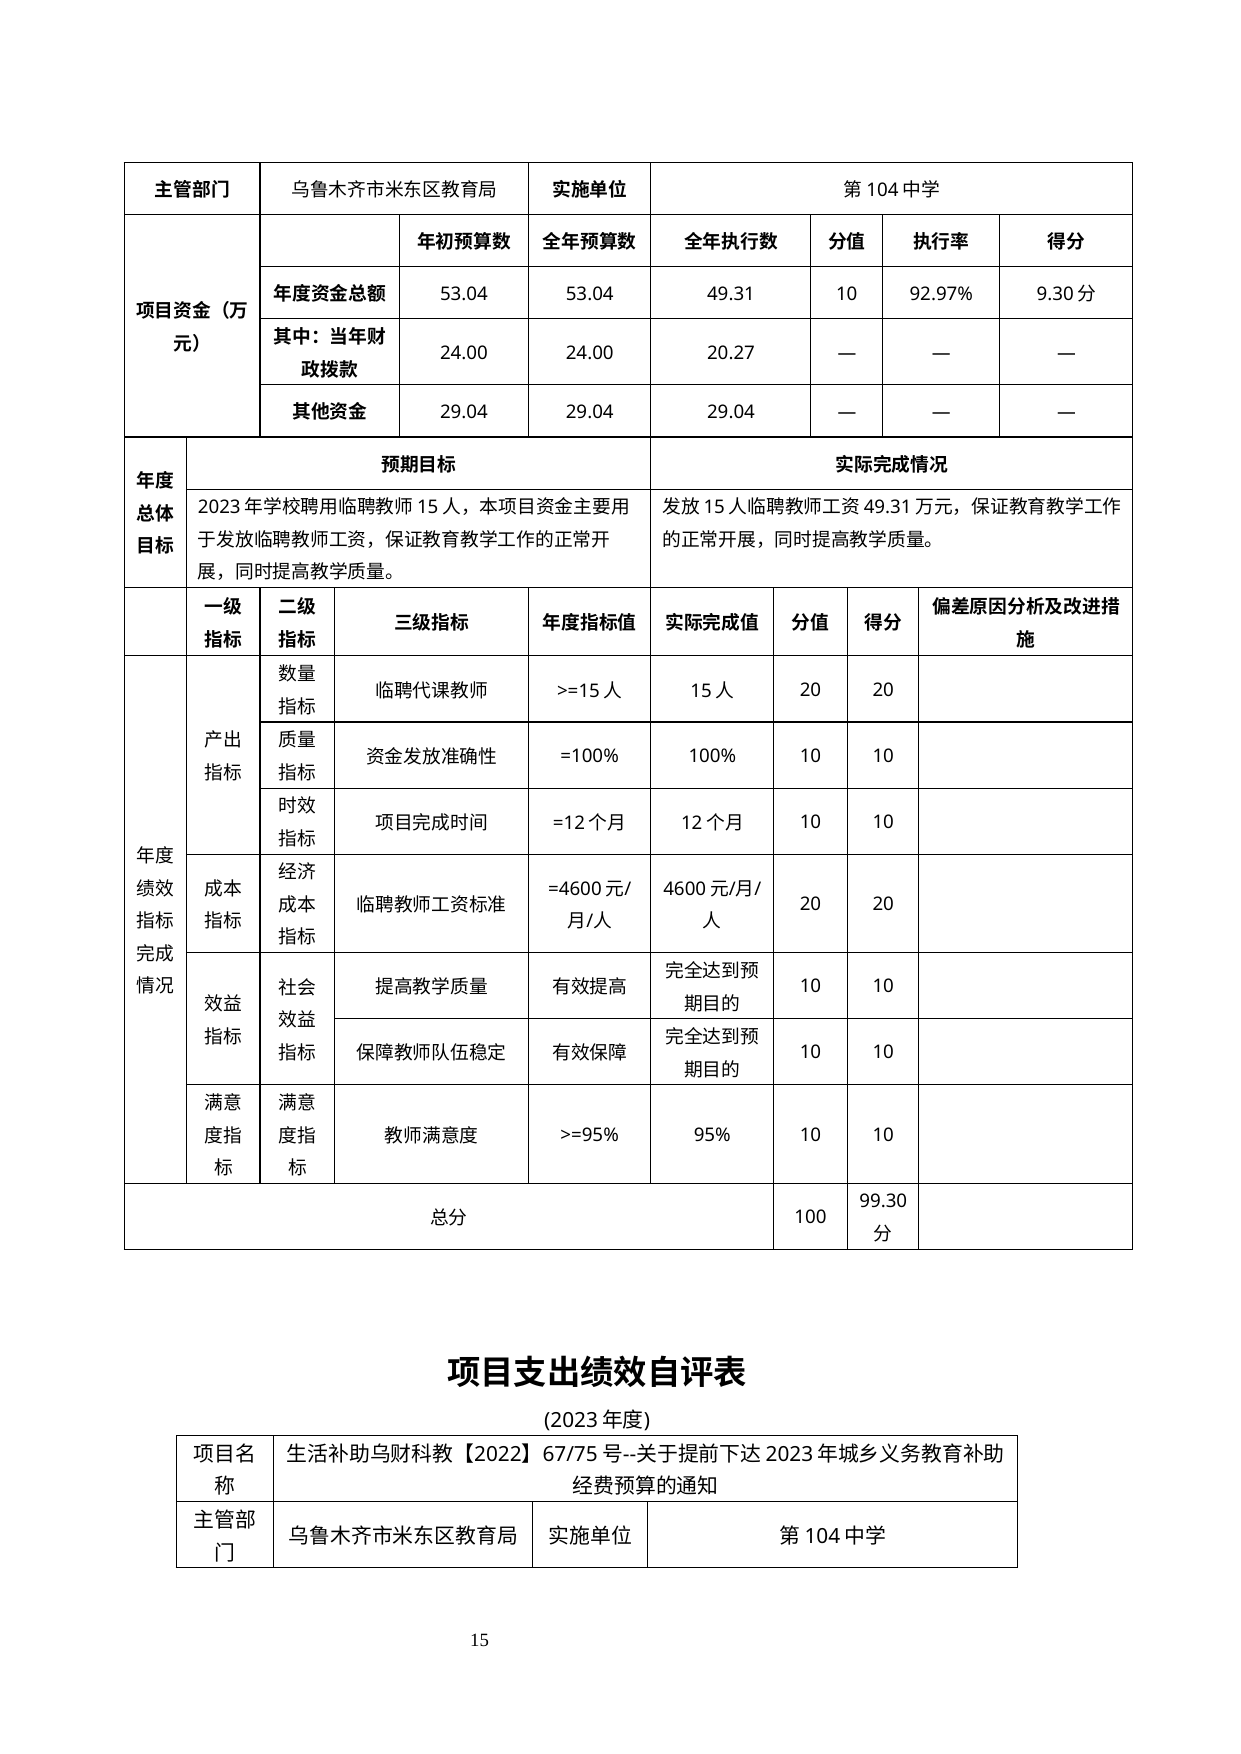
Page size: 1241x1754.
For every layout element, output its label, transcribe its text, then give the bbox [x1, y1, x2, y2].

table_cell 三级指标 [335, 588, 528, 655]
table_cell 完全达到预期目的 [651, 953, 773, 1018]
table_cell 乌鲁木齐市米东区教育局 [261, 163, 528, 214]
table_cell 24.00 [400, 319, 528, 384]
table_cell 10 [848, 1085, 918, 1183]
table_cell 29.04 [529, 385, 650, 436]
table_cell 92.97% [883, 267, 999, 318]
table_cell 10 [774, 1085, 847, 1183]
table_cell 临聘代课教师 [335, 656, 528, 721]
table_cell 15人 [651, 656, 773, 721]
table_cell 10 [774, 723, 847, 787]
table_cell 10 [848, 953, 918, 1018]
table_cell 项目名称 [177, 1436, 273, 1501]
table_cell 29.04 [651, 385, 810, 436]
table_cell 年初预算数 [400, 215, 528, 266]
table_cell 实际完成值 [651, 588, 773, 655]
table_cell 偏差原因分析及改进措施 [919, 588, 1132, 655]
table_cell 9.30分 [1000, 267, 1132, 318]
table_cell 年度资金总额 [261, 267, 399, 318]
table_cell 20 [848, 855, 918, 952]
table_cell 项目完成时间 [335, 789, 528, 853]
table_cell 分值 [811, 215, 882, 266]
table_cell 95% [651, 1085, 773, 1183]
table_cell 项目资金（万元） [125, 215, 259, 436]
table_cell [261, 215, 399, 266]
table_cell 发放15人临聘教师工资49.31万元，保证教育教学工作的正常开展，同时提高教学质量。 [651, 490, 1132, 587]
table_cell 资金发放准确性 [335, 723, 528, 787]
table_cell >=15人 [529, 656, 650, 721]
table_cell 10 [774, 953, 847, 1018]
table_cell — [811, 319, 882, 384]
table_cell 总分 [125, 1184, 773, 1249]
table_cell 主管部门 [125, 163, 259, 214]
table_cell 实际完成情况 [651, 438, 1132, 488]
table_cell 29.04 [400, 385, 528, 436]
table_cell 主管部门 [177, 1502, 273, 1567]
table_cell =4600元/月/人 [529, 855, 650, 952]
table_cell 年度总体目标 [125, 438, 186, 587]
table_cell 满意度指标 [187, 1085, 259, 1183]
table_cell [919, 855, 1132, 952]
table_cell 二级指标 [261, 588, 334, 655]
table_cell — [883, 319, 999, 384]
table_cell 49.31 [651, 267, 810, 318]
table_cell 10 [848, 789, 918, 853]
table_cell 53.04 [400, 267, 528, 318]
table_cell (2023年度) [176, 1403, 1017, 1435]
table_cell =100% [529, 723, 650, 787]
table_cell 年度绩效指标完成情况 [125, 656, 186, 1183]
table_cell 实施单位 [529, 163, 650, 214]
table_cell 有效保障 [529, 1019, 650, 1084]
table_cell 满意度指标 [261, 1085, 334, 1183]
table_cell 第104中学 [648, 1502, 1017, 1567]
table_cell 20 [774, 855, 847, 952]
table_cell 2023年学校聘用临聘教师15人，本项目资金主要用于发放临聘教师工资，保证教育教学工作的正常开展，同时提高教学质量。 [187, 490, 650, 587]
table_cell 20 [848, 656, 918, 721]
table_cell 预期目标 [187, 438, 650, 488]
table_cell 一级指标 [187, 588, 259, 655]
table_cell 时效指标 [261, 789, 334, 853]
table_cell 其中：当年财政拨款 [261, 319, 399, 384]
table_cell 质量指标 [261, 723, 334, 787]
table_cell 提高教学质量 [335, 953, 528, 1018]
table_cell [919, 1184, 1132, 1249]
table_cell 社会效益指标 [261, 953, 334, 1084]
table_cell 第104中学 [651, 163, 1132, 214]
table_cell 10 [848, 723, 918, 787]
table_cell [919, 953, 1132, 1018]
table_cell 53.04 [529, 267, 650, 318]
table_cell 临聘教师工资标准 [335, 855, 528, 952]
table_cell 10 [811, 267, 882, 318]
table_cell 10 [848, 1019, 918, 1084]
table_cell 20.27 [651, 319, 810, 384]
table_cell 10 [774, 1019, 847, 1084]
table_cell 执行率 [883, 215, 999, 266]
table_cell 实施单位 [533, 1502, 647, 1567]
table_cell 4600元/月/人 [651, 855, 773, 952]
table_cell 100% [651, 723, 773, 787]
table_cell 24.00 [529, 319, 650, 384]
table_cell 效益指标 [187, 953, 259, 1084]
table_cell 产出指标 [187, 656, 259, 853]
table_cell — [811, 385, 882, 436]
table_cell 教师满意度 [335, 1085, 528, 1183]
table_cell 分值 [774, 588, 847, 655]
table_cell 年度指标值 [529, 588, 650, 655]
table_cell 成本指标 [187, 855, 259, 952]
table_cell [919, 1085, 1132, 1183]
table_cell 有效提高 [529, 953, 650, 1018]
table_cell 得分 [848, 588, 918, 655]
table_cell 完全达到预期目的 [651, 1019, 773, 1084]
table_cell 数量指标 [261, 656, 334, 721]
table_cell 保障教师队伍稳定 [335, 1019, 528, 1084]
table_cell 12个月 [651, 789, 773, 853]
table_cell 99.30分 [848, 1184, 918, 1249]
table_cell >=95% [529, 1085, 650, 1183]
table_cell 全年执行数 [651, 215, 810, 266]
table_cell 20 [774, 656, 847, 721]
table_cell [919, 656, 1132, 721]
table_cell 得分 [1000, 215, 1132, 266]
table_cell 其他资金 [261, 385, 399, 436]
table_cell — [1000, 319, 1132, 384]
table_cell [919, 789, 1132, 853]
table_cell — [1000, 385, 1132, 436]
table_cell — [883, 385, 999, 436]
table_cell 全年预算数 [529, 215, 650, 266]
table_cell 10 [774, 789, 847, 853]
table_cell 100 [774, 1184, 847, 1249]
table_cell 经济成本指标 [261, 855, 334, 952]
table_cell [919, 1019, 1132, 1084]
table_cell =12个月 [529, 789, 650, 853]
table_header 项目支出绩效自评表 [176, 1338, 1017, 1402]
table_cell 生活补助乌财科教【2022】67/75号--关于提前下达2023年城乡义务教育补助经费预算的通知 [274, 1436, 1017, 1501]
table_cell 乌鲁木齐市米东区教育局 [274, 1502, 532, 1567]
table_cell [919, 723, 1132, 787]
table_cell [125, 588, 186, 655]
